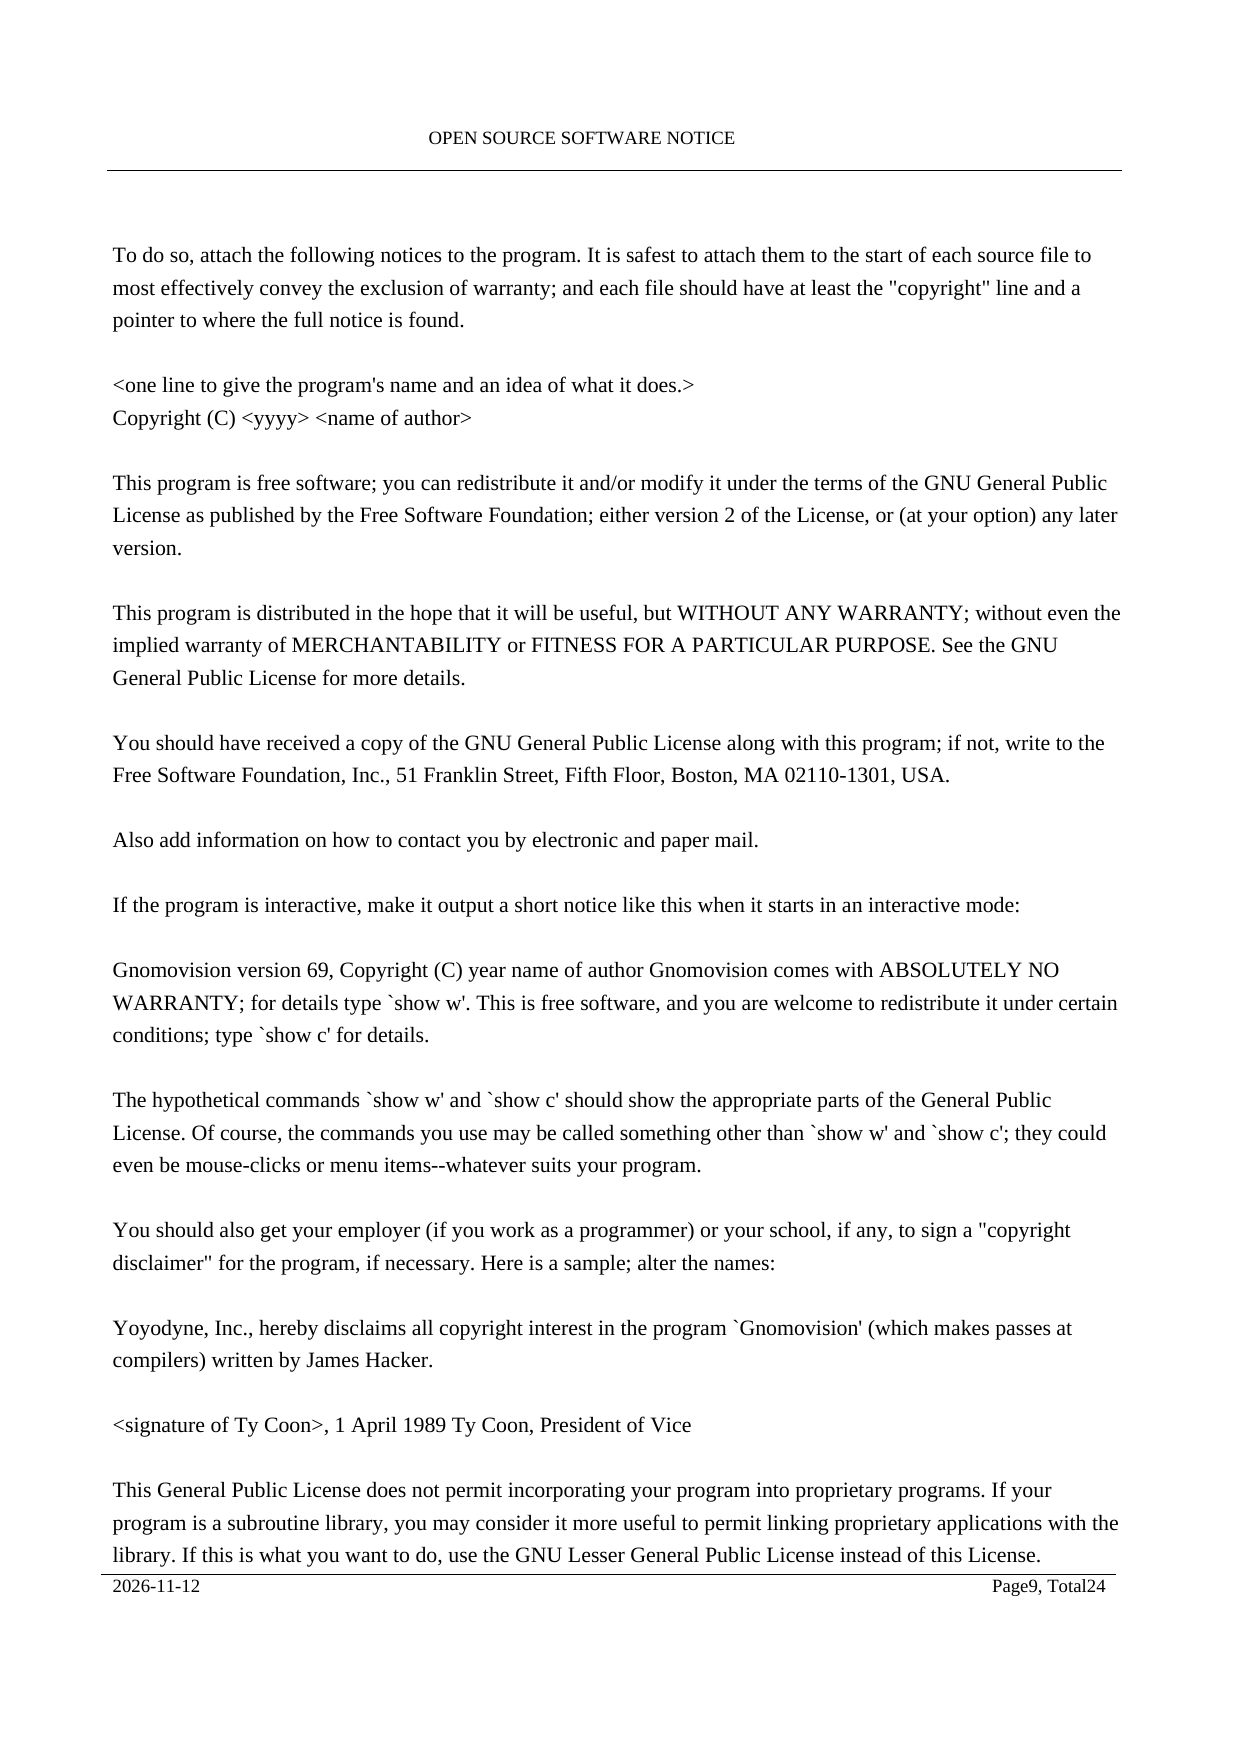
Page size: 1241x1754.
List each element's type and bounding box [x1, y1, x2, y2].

text [112, 206, 1128, 1571]
